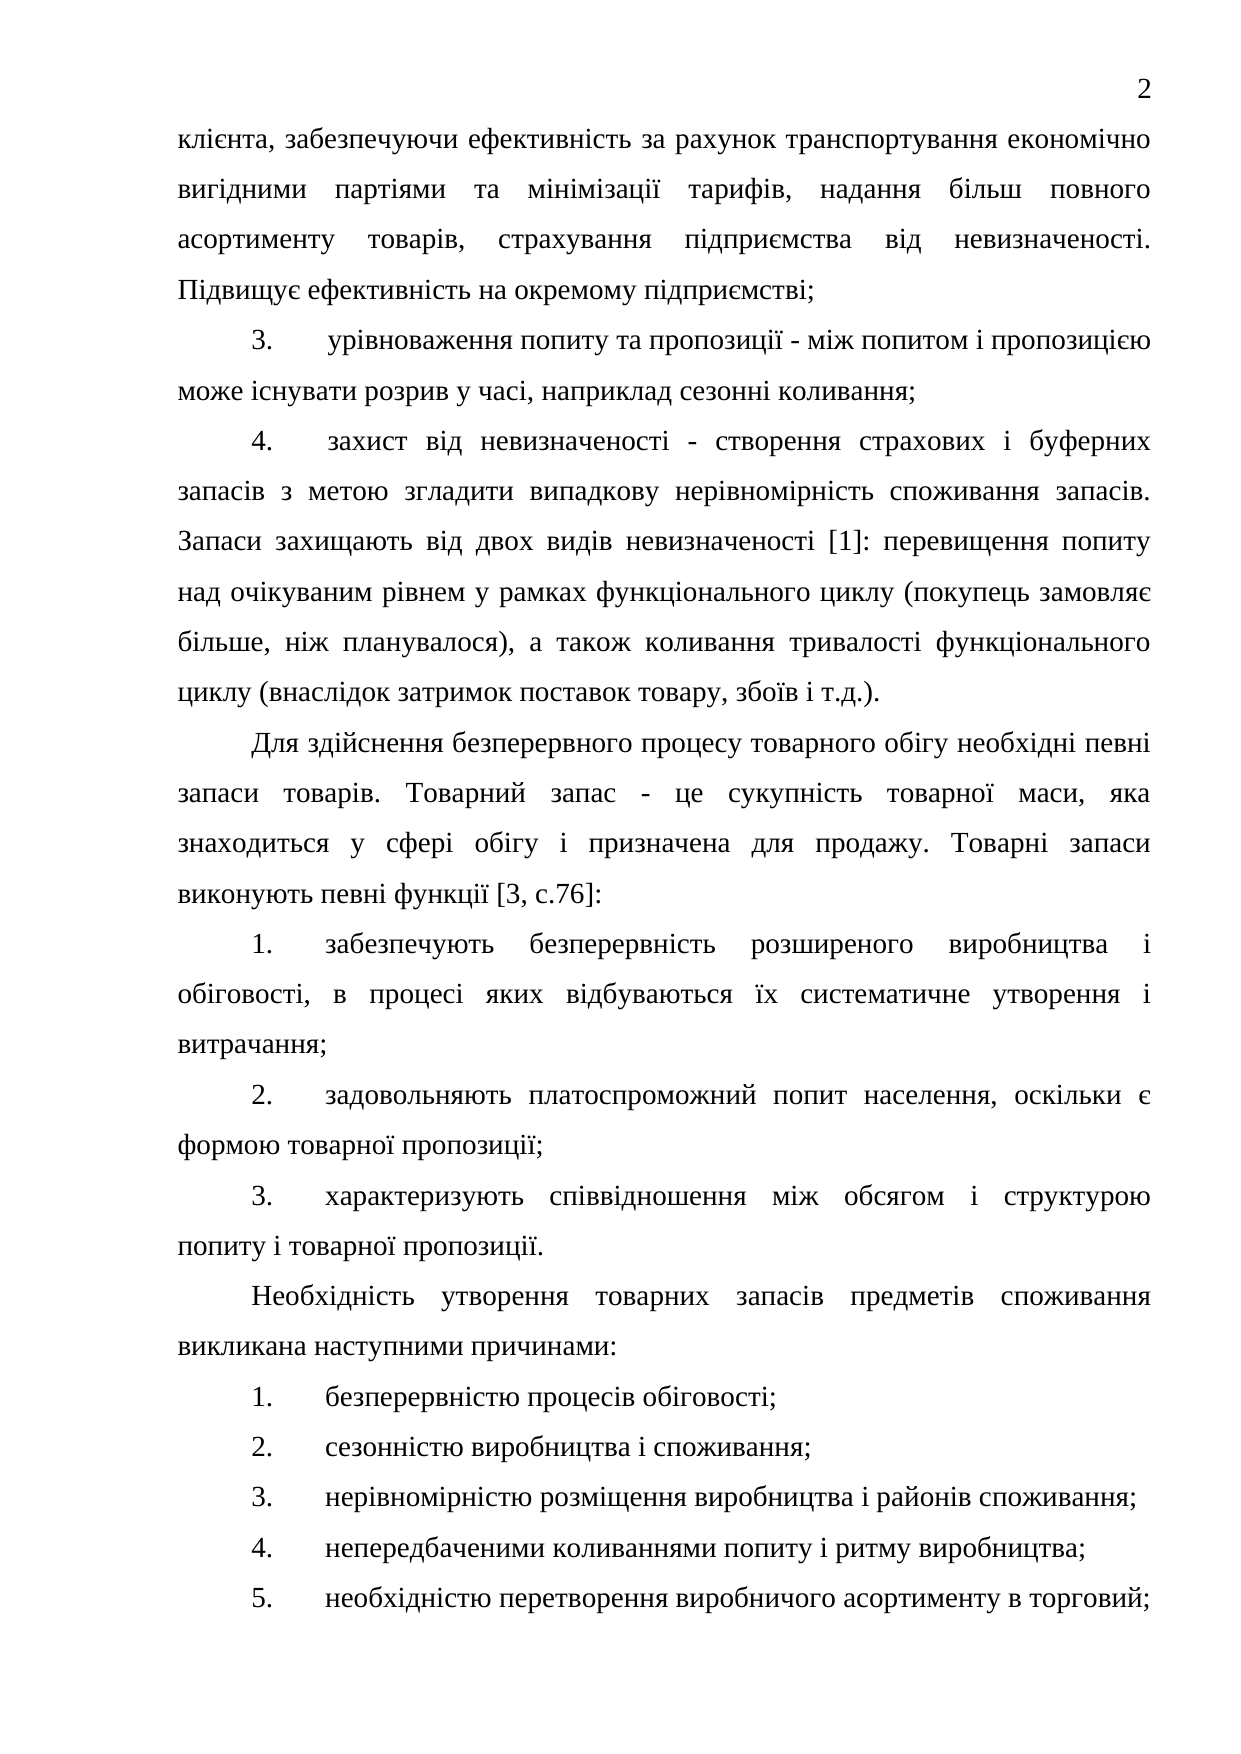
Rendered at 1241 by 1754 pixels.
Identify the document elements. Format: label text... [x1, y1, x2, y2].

list забезпечують безперервність розширеного виробництва і обіговості, в процесі яких відбуваються їх систематичне утворення і витрачання; [177, 926, 1152, 1060]
list задовольняють платоспроможний попит населення, оскільки є формою товарної пропозиції; [177, 1077, 1152, 1161]
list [177, 121, 1152, 306]
list сезонністю виробництва і споживання; [177, 1429, 1152, 1463]
list безперервністю процесів обіговості; [177, 1379, 1152, 1412]
text Для здійснення безперервного процесу товарного обігу необхідні певні запаси товарів. Товарний запас - це сукупність товарної маси, яка знаходиться у сфері обігу і призначена для продажу. Товарні запаси виконують певні функції [3, c.76]: [177, 725, 1152, 909]
list нерівномірністю розміщення виробництва і районів споживання; [177, 1479, 1152, 1513]
list захист від невизначеності - створення страхових і буферних запасів з метою згладити випадкову нерівномірність споживання запасів. Запаси захищають від двох видів невизначеності [1]: перевищення попиту над очікуваним рівнем у рамках функціонального циклу (покупець замовляє більше, ніж планувалося), а також коливання тривалості функціонального циклу (внаслідок затримок поставок товару, збоїв і т.д.). [177, 423, 1152, 708]
list необхідністю перетворення виробничого асортименту в торговий; [177, 1580, 1152, 1614]
text Необхідність утворення товарних запасів предметів споживання викликана наступними причинами: [177, 1278, 1152, 1362]
list урівноваження попиту та пропозиції - між попитом і пропозицією може існувати розрив у часі, наприклад сезонні коливання; [177, 322, 1152, 406]
list непередбаченими коливаннями попиту і ритму виробництва; [177, 1530, 1152, 1563]
list характеризують співвідношення між обсягом і структурою попиту і товарної пропозиції. [177, 1178, 1152, 1261]
